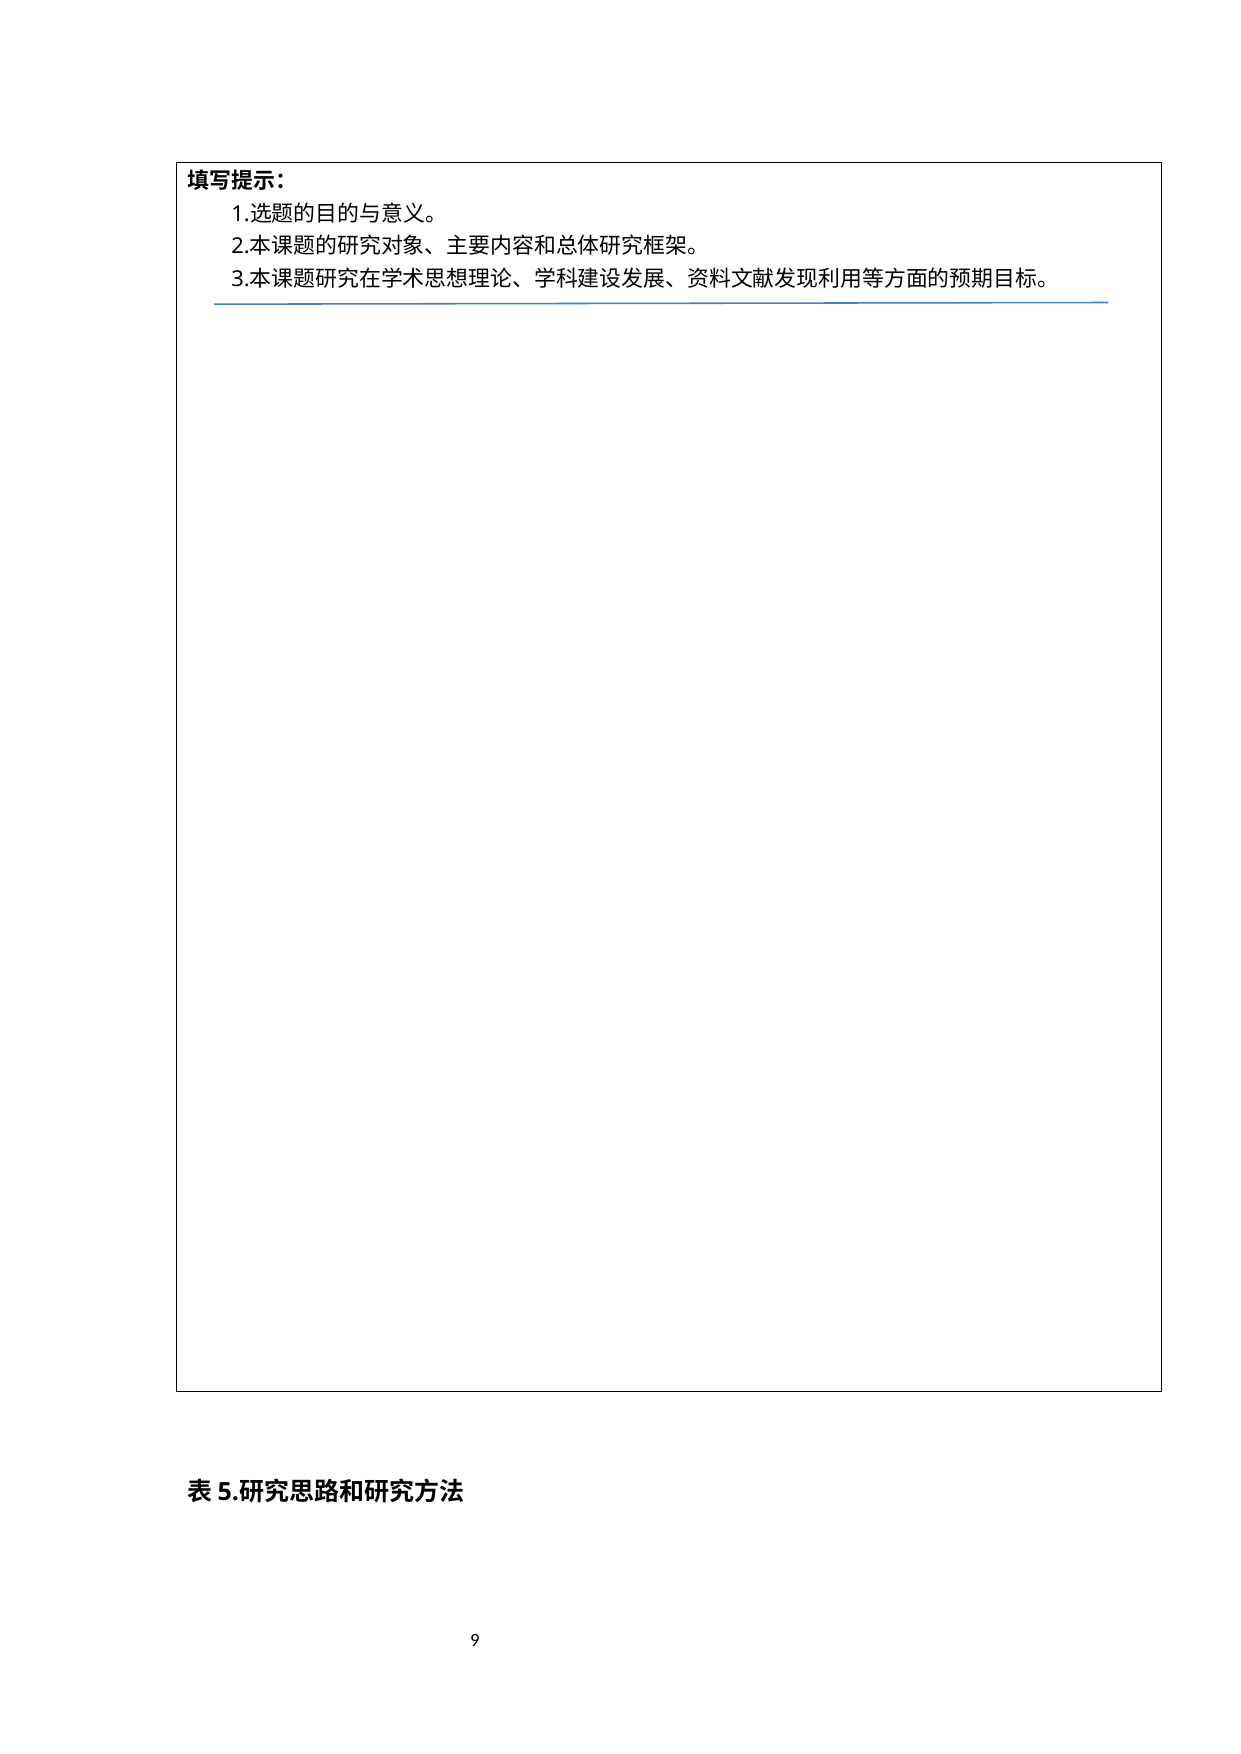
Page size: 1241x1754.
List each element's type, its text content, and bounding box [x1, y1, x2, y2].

table_header 填写提示： 1.选题的目的与意义。 2.本课题的研究对象、主要内容和总体研究框架。 3.本课题研究在学术思想理论、学科建设发展、资料文献发现利用等方面的预期目标。 [177, 163, 1161, 1391]
text 表5.研究思路和研究方法 [187, 1457, 1053, 1522]
